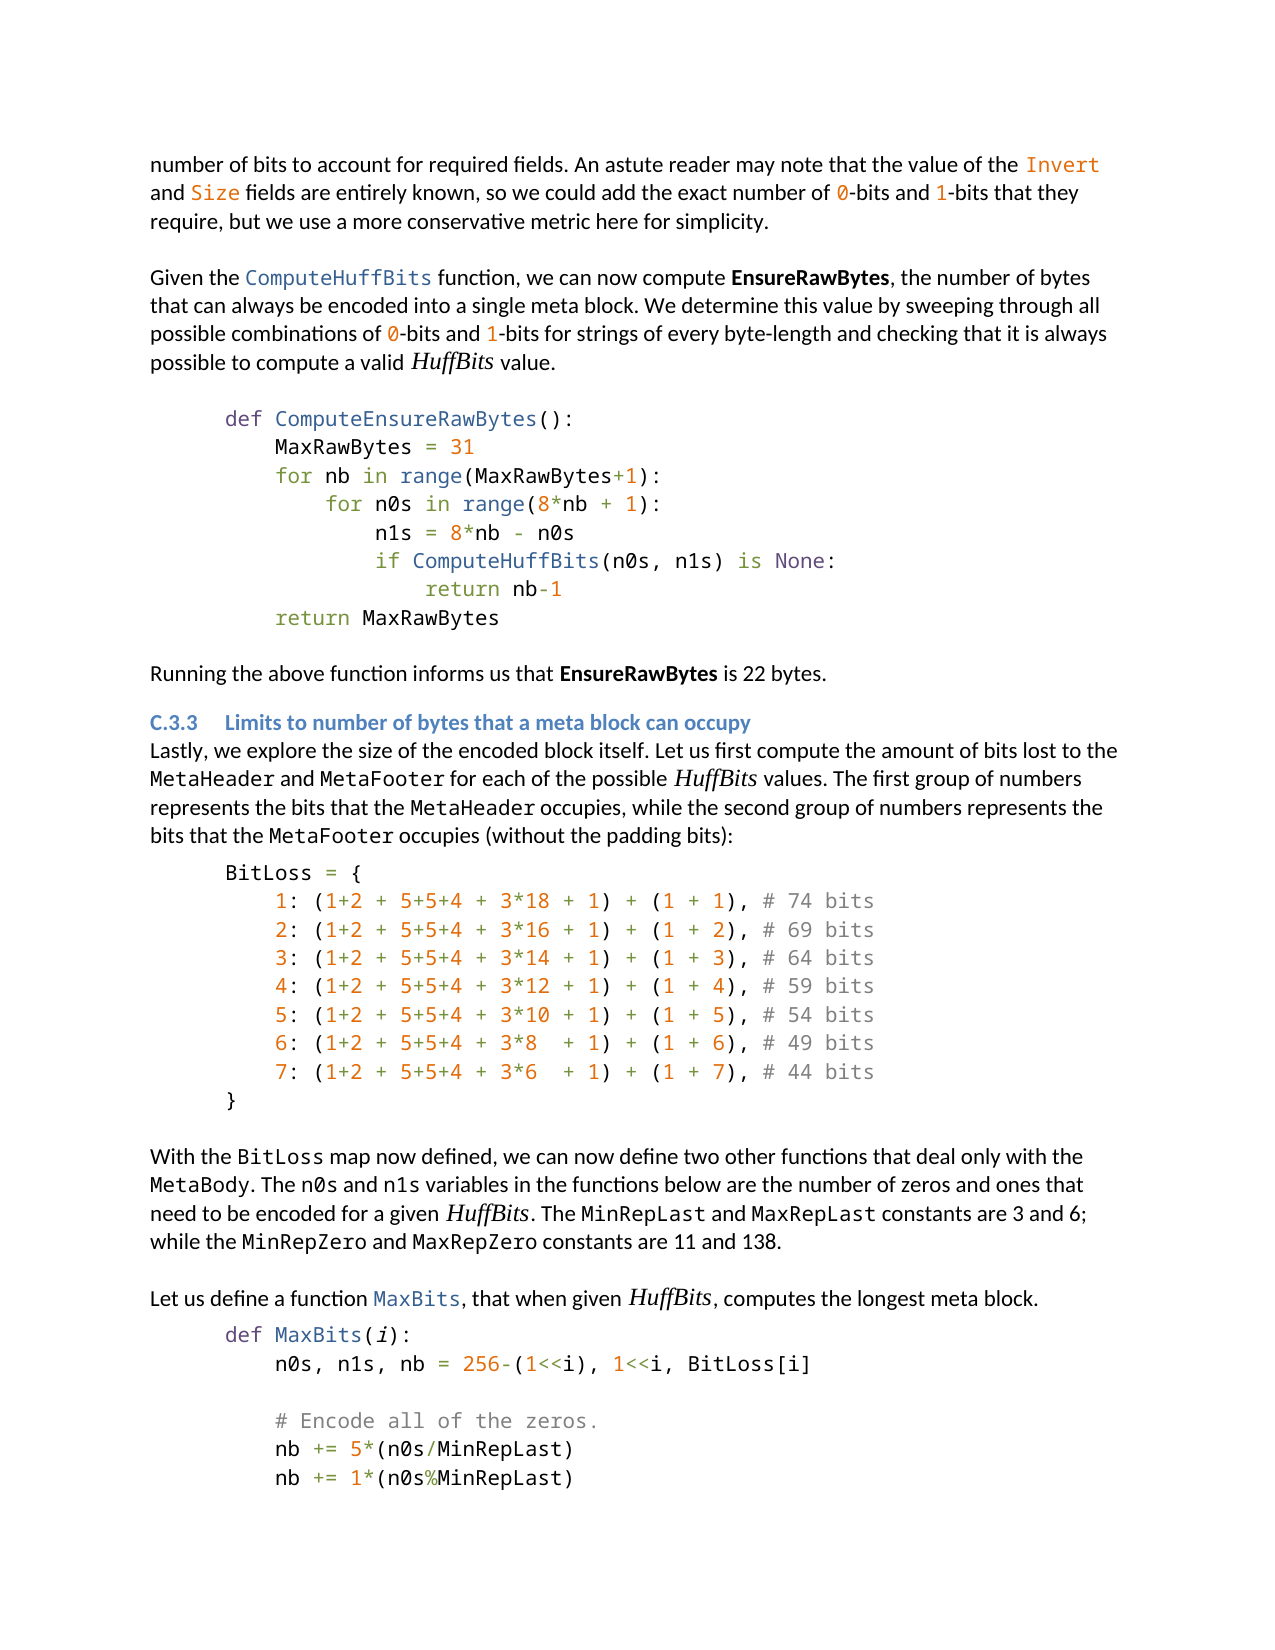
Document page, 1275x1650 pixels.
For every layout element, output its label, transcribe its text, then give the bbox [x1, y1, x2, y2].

text Running the above function informs us that EnsureRawBytes is 22 bytes. [150, 659, 1125, 687]
text for n0s in range(8*nb + 1): [225, 489, 1125, 518]
text n0s, n1s, nb = 256-(1<<i), 1<<i, BitLoss[i] [225, 1349, 1125, 1377]
subtitle Limits to number of bytes that a meta block can occupy [150, 708, 1125, 736]
text 2: (1+2 + 5+5+4 + 3*16 + 1) + (1 + 2), # 69 bits [225, 915, 1125, 943]
text return nb-1 [225, 574, 1125, 603]
text BitLoss = { [225, 858, 1125, 886]
text 6: (1+2 + 5+5+4 + 3*8 + 1) + (1 + 6), # 49 bits [225, 1028, 1125, 1057]
text nb += 1*(n0s%MinRepLast) [225, 1463, 1125, 1491]
text if ComputeHuffBits(n0s, n1s) is None: [225, 546, 1125, 574]
text Lastly, we explore the size of the encoded block itself. Let us first compute the amount of bits lost to the MetaHeader and MetaFooter for each of the possible values. The first group of numbers represents the bits that the MetaHeader occupies, while the second group of numbers represents the bits that the MetaFooter occupies (without the padding bits): [150, 736, 1125, 849]
text 4: (1+2 + 5+5+4 + 3*12 + 1) + (1 + 4), # 59 bits [225, 972, 1125, 1000]
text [150, 150, 1125, 235]
text With the BitLoss map now defined, we can now define two other functions that deal only with the MetaBody. The n0s and n1s variables in the functions below are the number of zeros and ones that need to be encoded for a given . The MinRepLast and MaxRepLast constants are 3 and 6; while the MinRepZero and MaxRepZero constants are 11 and 138. [150, 1142, 1125, 1256]
text Given the ComputeHuffBits function, we can now compute EnsureRawBytes, the number of bytes that can always be encoded into a single meta block. We determine this value by sweeping through all possible combinations of 0-bits and 1-bits for strings of every byte-length and checking that it is always possible to compute a valid value. [150, 263, 1125, 376]
text n1s = 8*nb - n0s [225, 518, 1125, 546]
text 1: (1+2 + 5+5+4 + 3*18 + 1) + (1 + 1), # 74 bits [225, 886, 1125, 915]
text return MaxRawBytes [225, 603, 1125, 631]
text # Encode all of the zeros. [225, 1406, 1125, 1434]
text def MaxBits(i): [225, 1320, 1125, 1349]
text Let us define a function MaxBits, that when given , computes the longest meta block. [150, 1284, 1125, 1312]
text def ComputeEnsureRawBytes(): [225, 404, 1125, 432]
text nb += 5*(n0s/MinRepLast) [225, 1434, 1125, 1463]
text 5: (1+2 + 5+5+4 + 3*10 + 1) + (1 + 5), # 54 bits [225, 1000, 1125, 1028]
text for nb in range(MaxRawBytes+1): [225, 461, 1125, 489]
text 3: (1+2 + 5+5+4 + 3*14 + 1) + (1 + 3), # 64 bits [225, 943, 1125, 972]
text MaxRawBytes = 31 [225, 432, 1125, 461]
text 7: (1+2 + 5+5+4 + 3*6 + 1) + (1 + 7), # 44 bits [225, 1057, 1125, 1085]
text } [225, 1085, 1125, 1114]
